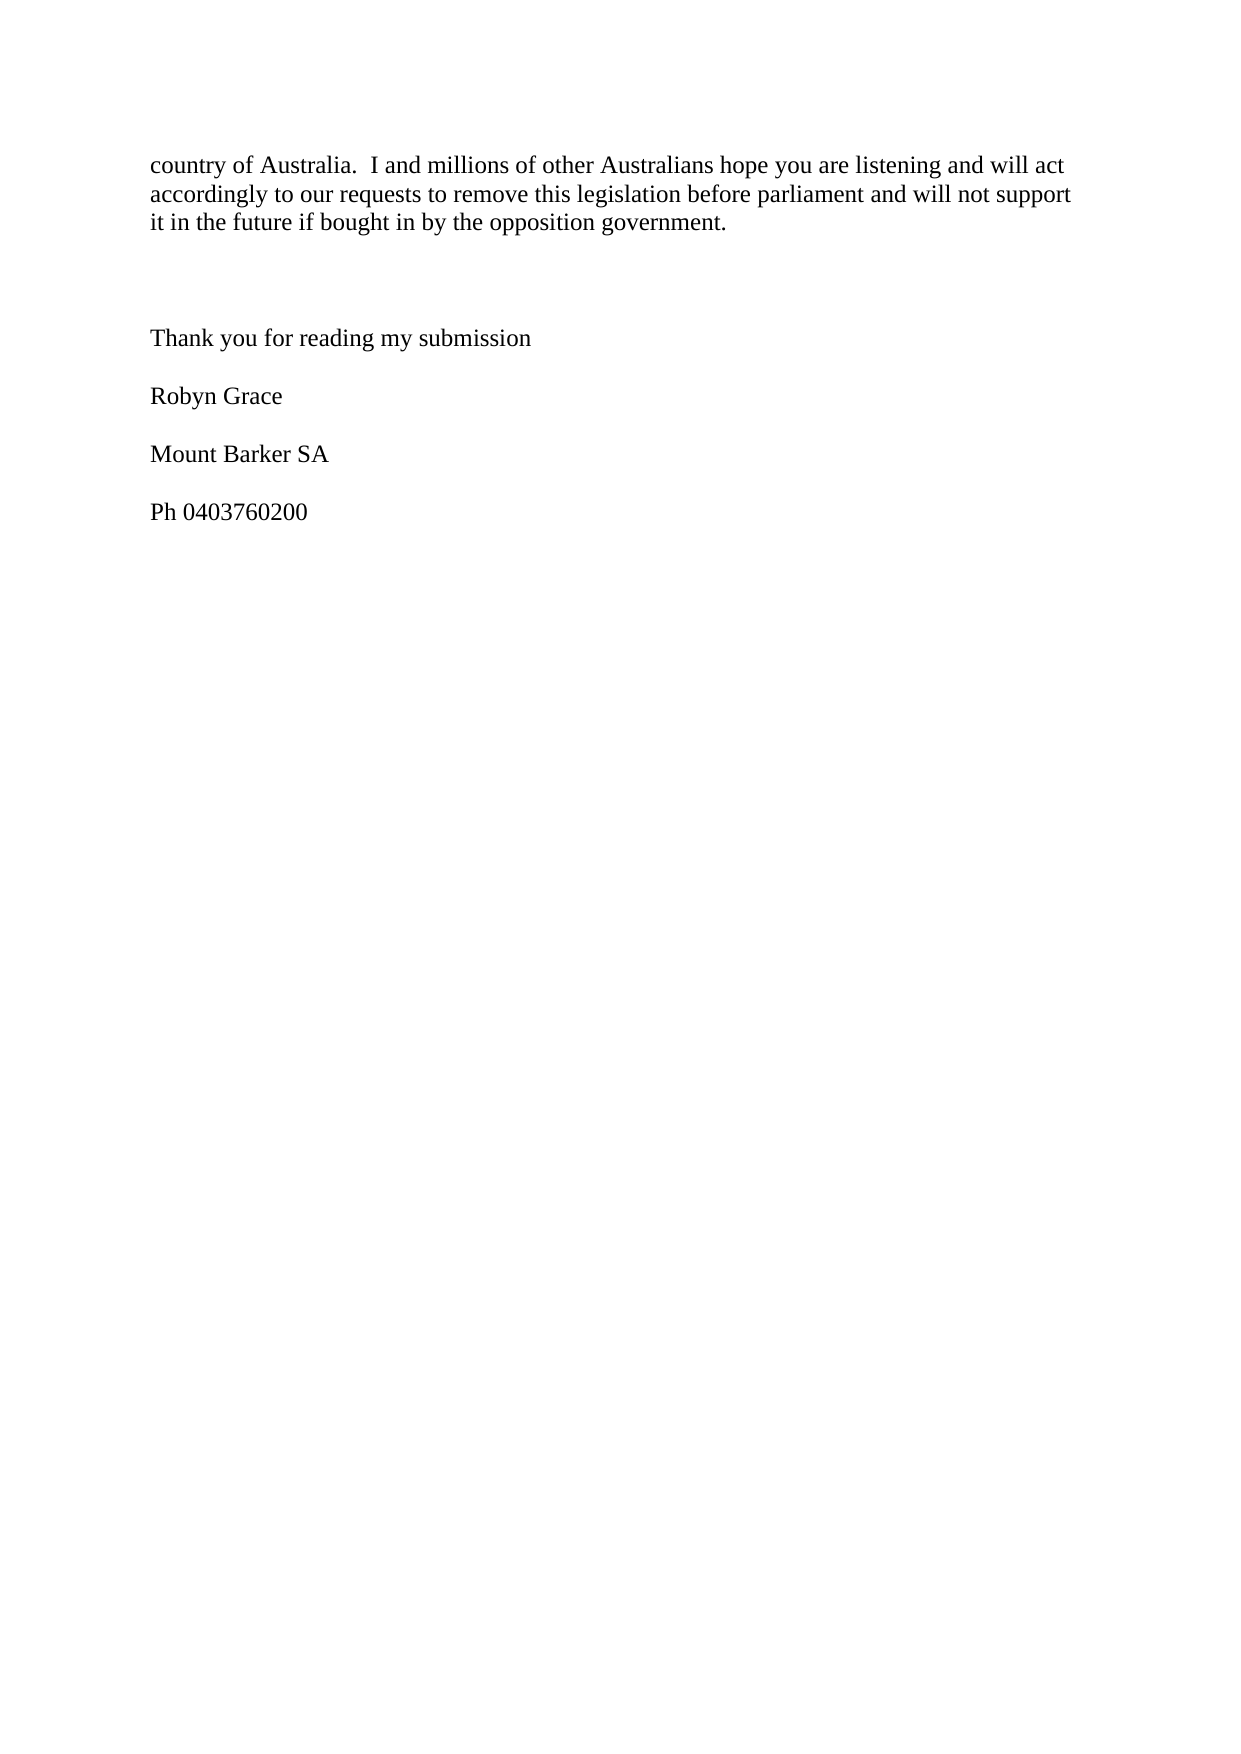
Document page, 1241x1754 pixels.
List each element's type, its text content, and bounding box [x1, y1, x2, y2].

text Mount Barker SA [150, 439, 1090, 468]
text Robyn Grace [150, 381, 1090, 410]
text Ph 0403760200 [150, 497, 1090, 526]
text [150, 150, 1090, 236]
text Thank you for reading my submission [150, 323, 1090, 352]
